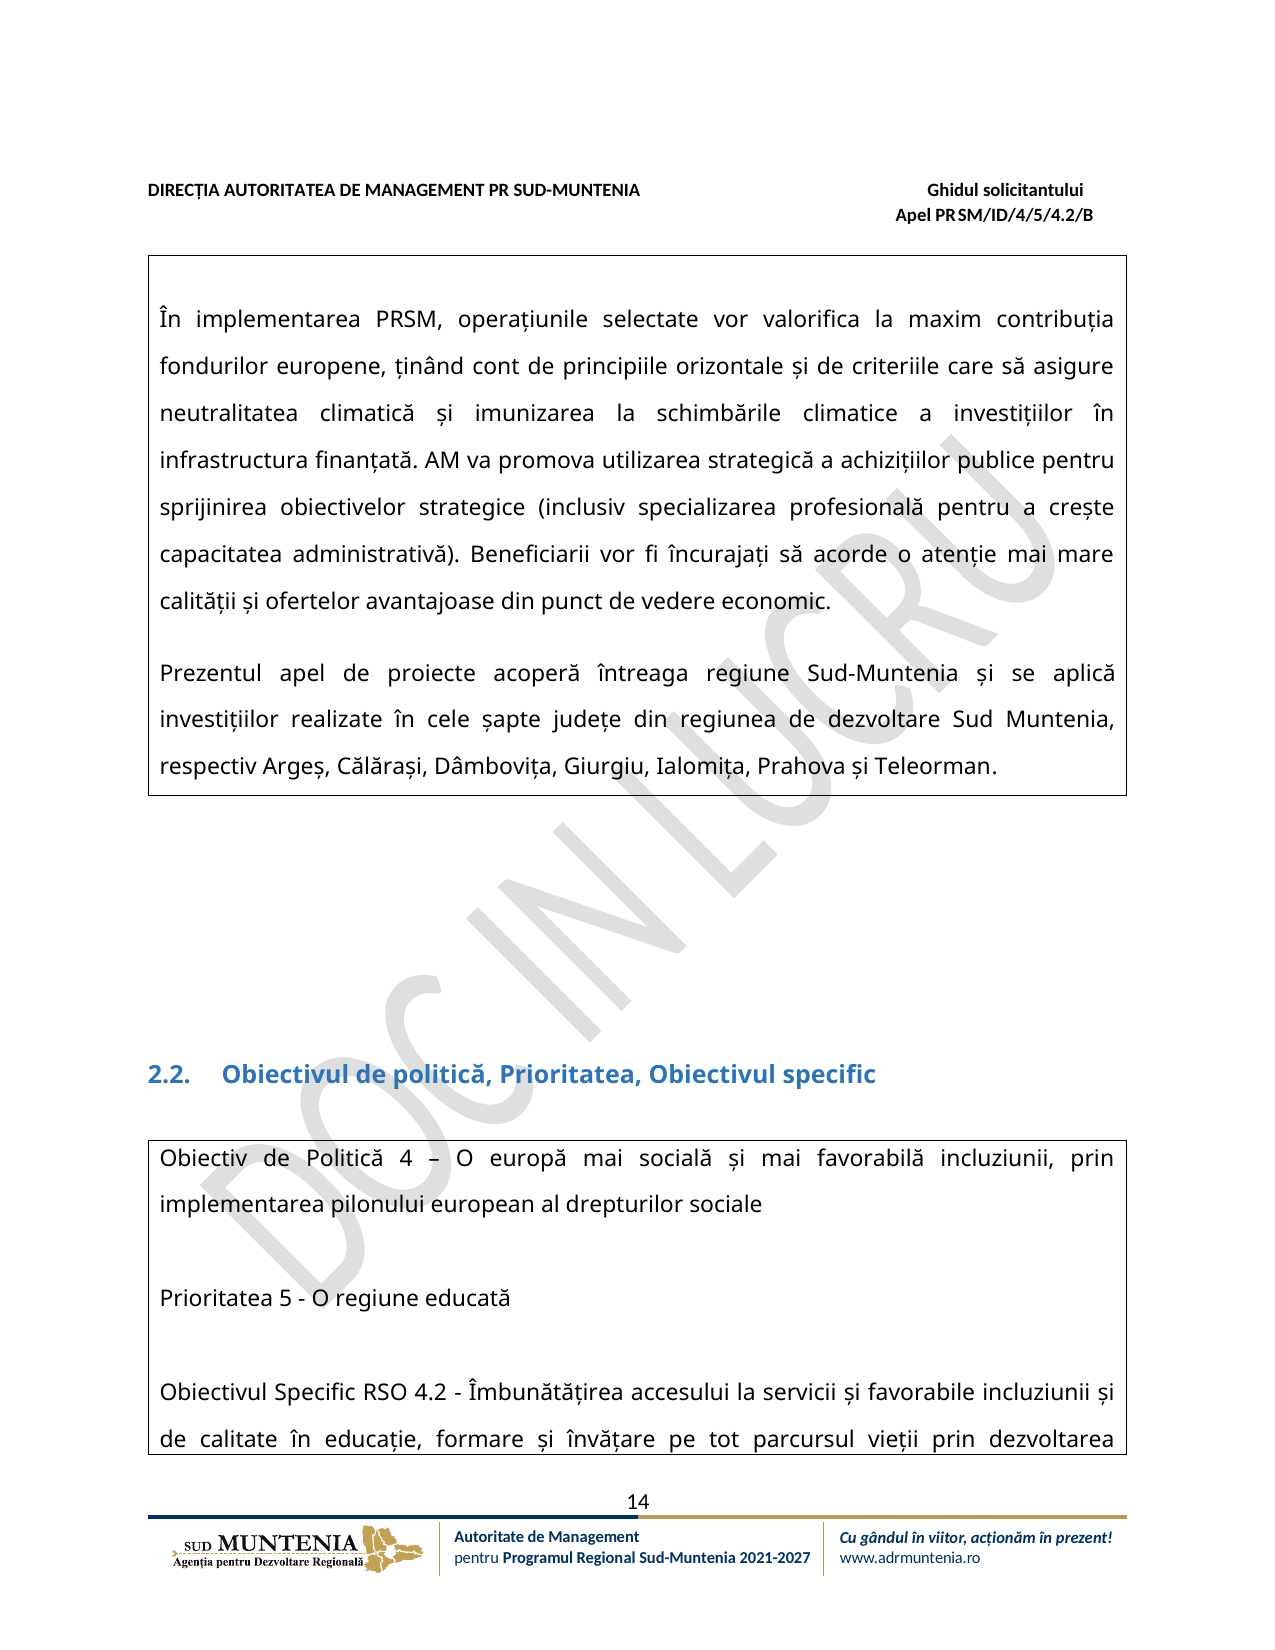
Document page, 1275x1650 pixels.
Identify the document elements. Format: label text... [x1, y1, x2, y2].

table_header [149, 256, 1126, 794]
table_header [149, 1141, 1126, 1454]
subtitle 2.2. Obiectivul de politică, Prioritatea, Obiectivul specific [148, 1057, 1127, 1091]
